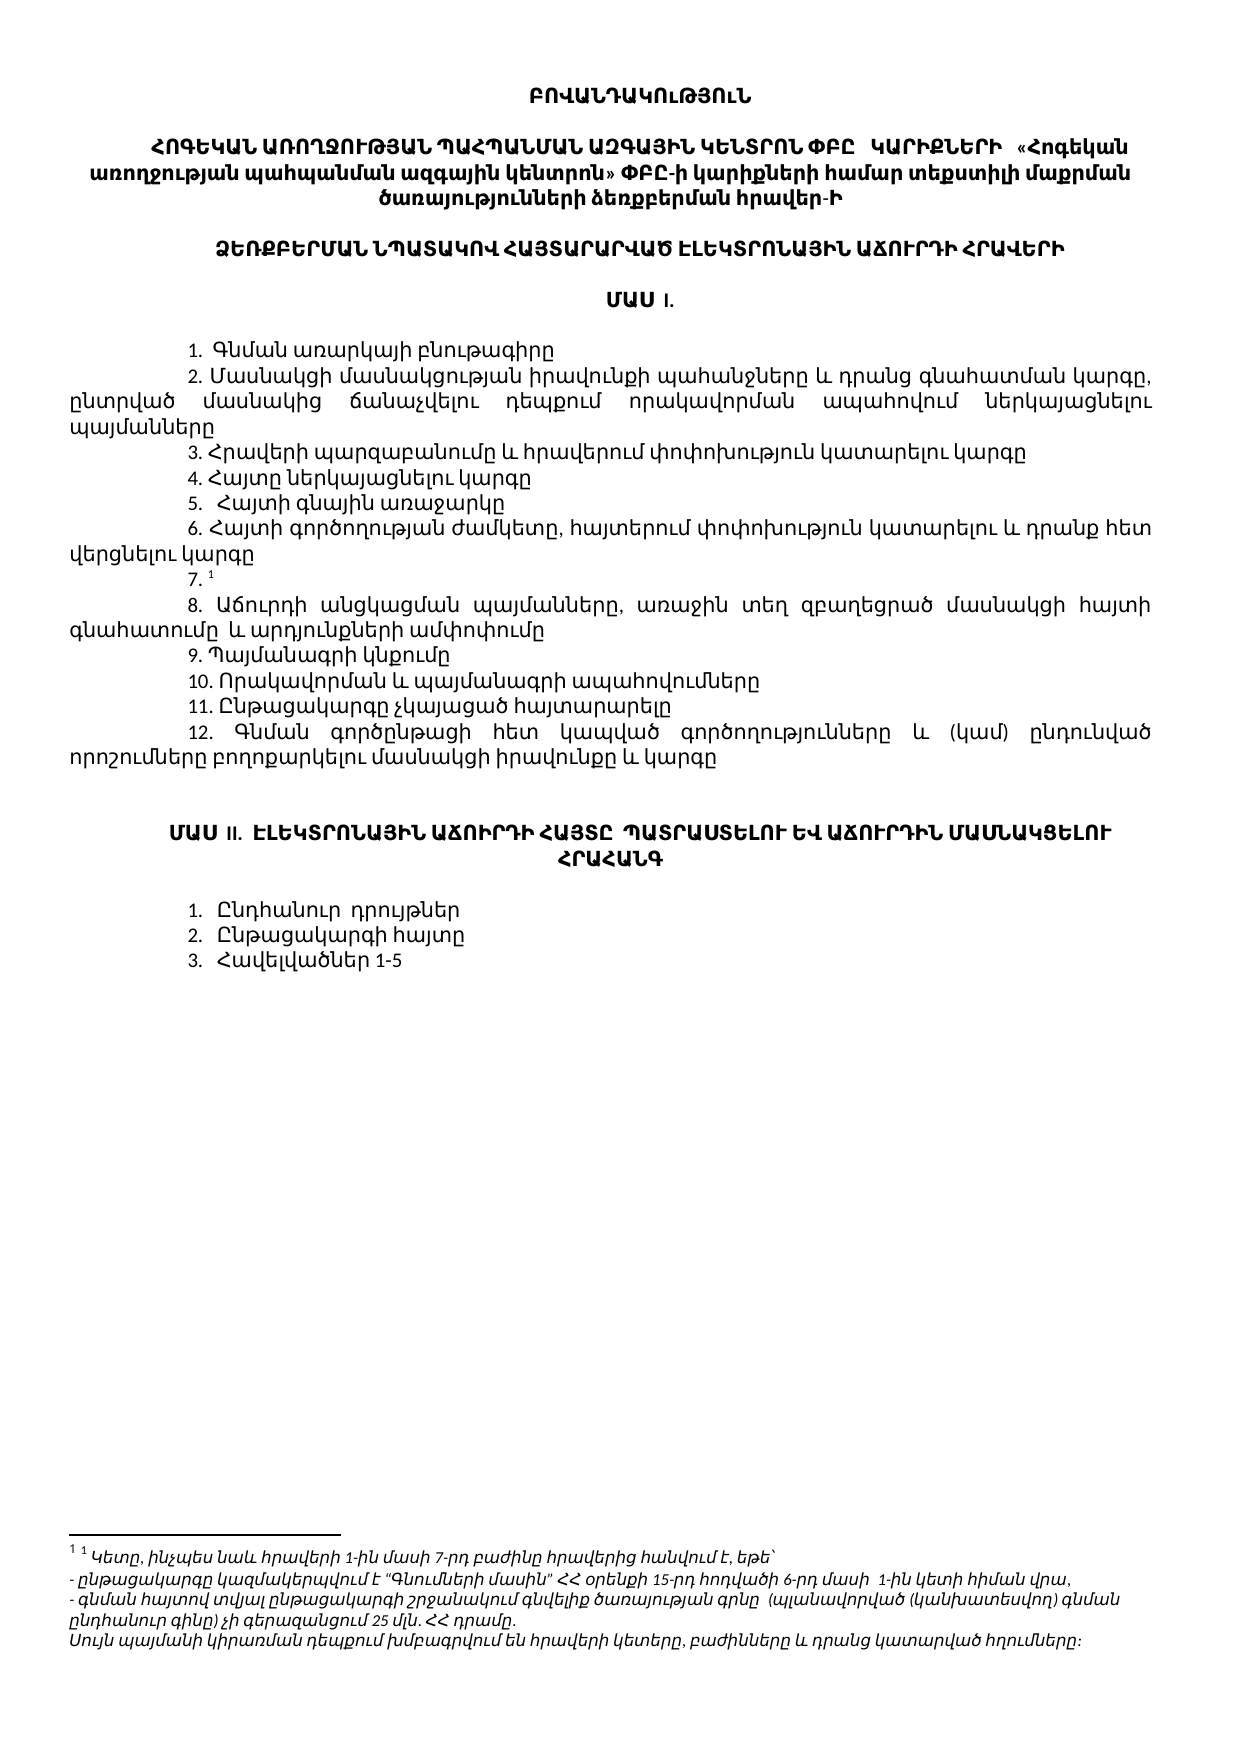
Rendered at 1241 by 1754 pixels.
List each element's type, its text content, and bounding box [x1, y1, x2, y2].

text ՁԵՌՔԲԵՐՄԱՆ ՆՊԱՏԱԿՈՎ ՀԱՅՏԱՐԱՐՎԱԾ ԷԼԵԿՏՐՈՆԱՅԻՆ ԱՃՈՒՐԴԻ ՀՐԱՎԵՐԻ [69, 236, 1152, 261]
text 1. Ընդհանուր դրույթներ [69, 897, 1152, 922]
text ՀՈԳԵԿԱՆ ԱՌՈՂՋՈՒԹՅԱՆ ՊԱՀՊԱՆՄԱՆ ԱԶԳԱՅԻՆ ԿԵՆՏՐՈՆ ՓԲԸ ԿԱՐԻՔՆԵՐԻ «Հոգեկան առողջության պահպանման ազգային կենտրոն» ՓԲԸ-ի կարիքների համար տեքստիլի մաքրման ծառայությունների ձեռքբերման հրավեր-Ի [69, 134, 1152, 211]
text 10. Որակավորման և պայմանագրի ապահովումները [69, 668, 1152, 693]
text 3. Հավելվածներ 1-5 [69, 948, 1152, 973]
text 5. Հայտի գնային առաջարկը [69, 490, 1152, 516]
text 2. Ընթացակարգի հայտը [69, 922, 1152, 948]
text 8. Աճուրդի անցկացման պայմանները, առաջին տեղ զբաղեցրած մասնակցի հայտի գնահատումը և արդյունքների ամփոփումը [69, 592, 1152, 643]
text ԲՈՎԱՆԴԱԿՈւԹՅՈւՆ [69, 83, 1152, 109]
text 11. Ընթացակարգը չկայացած հայտարարելը [69, 693, 1152, 719]
text 1. Գնման առարկայի բնութագիրը [69, 338, 1152, 363]
text 4. Հայտը ներկայացնելու կարգը [69, 465, 1152, 490]
text ՄԱՍ I. [69, 287, 1152, 312]
text 3. Հրավերի պարզաբանումը և հրավերում փոփոխություն կատարելու կարգը [69, 439, 1152, 465]
text 2. Մասնակցի մասնակցության իրավունքի պահանջները և դրանց գնահատման կարգը, ընտրված մասնակից ճանաչվելու դեպքում որակավորման ապահովում ներկայացնելու պայմանները [69, 363, 1152, 439]
text 7. [69, 566, 1152, 592]
text 12. Գնման գործընթացի հետ կապված գործողությունները և (կամ) ընդունված որոշումները բողոքարկելու մասնակցի իրավունքը և կարգը [69, 719, 1152, 770]
text 6. Հայտի գործողության ժամկետը, հայտերում փոփոխություն կատարելու և դրանք հետ վերցնելու կարգը [69, 516, 1152, 566]
text ՄԱՍ II. ԷԼԵԿՏՐՈՆԱՅԻՆ ԱՃՈԻՐԴԻ ՀԱՅՏԸ ՊԱՏՐԱՍՏԵԼՈՒ ԵՎ ԱՃՈՒՐԴԻՆ ՄԱՍՆԱԿՑԵԼՈՒ ՀՐԱՀԱՆԳ [69, 821, 1152, 871]
text 9. Պայմանագրի կնքումը [69, 643, 1152, 668]
